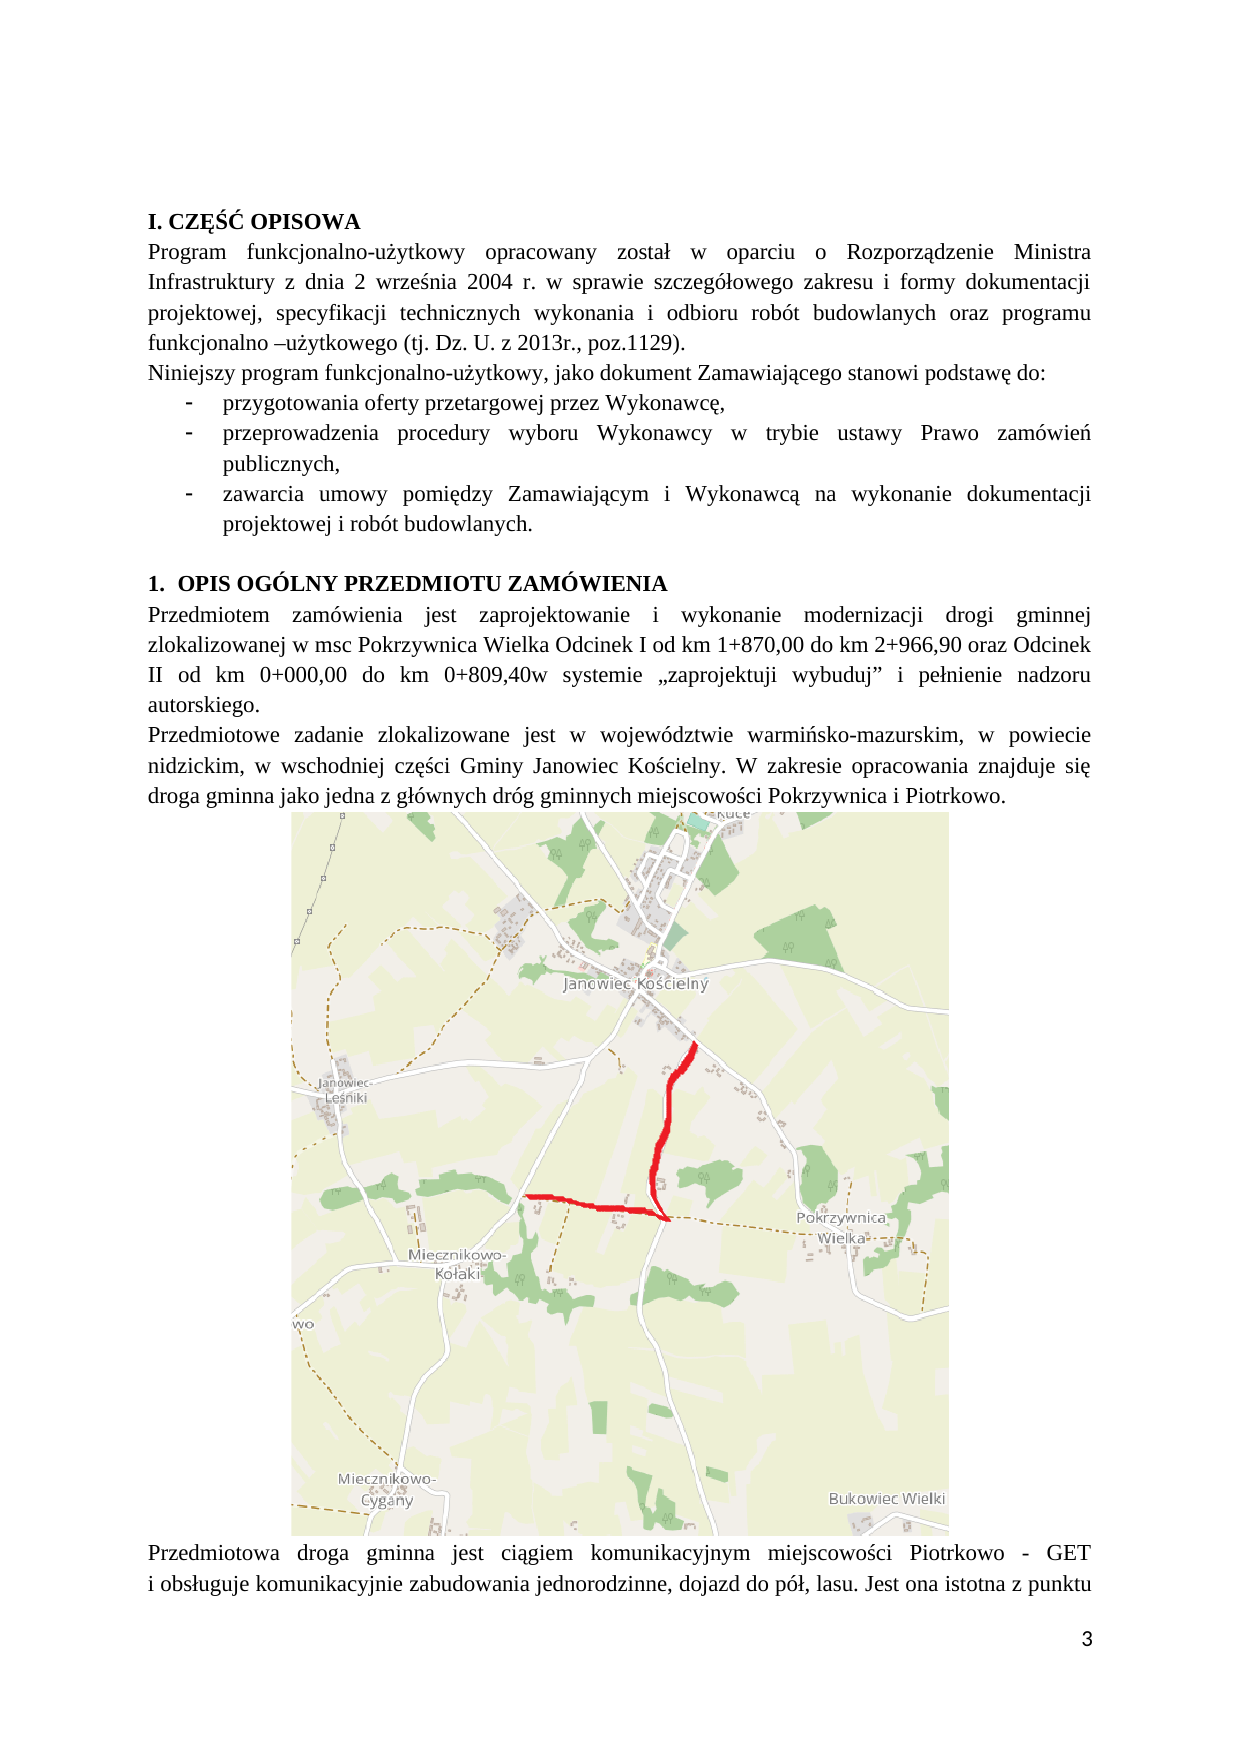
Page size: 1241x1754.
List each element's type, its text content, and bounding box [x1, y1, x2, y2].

text Niniejszy program funkcjonalno-użytkowy, jako dokument Zamawiającego stanowi podstawę do: [148, 359, 1093, 385]
text I. CZĘŚĆ OPISOWA [148, 208, 1093, 234]
list Przedmiotowe zadanie zlokalizowane jest w województwie warmińsko-mazurskim, w powiecie nidzickim, w wschodniej części Gminy Janowiec Kościelny. W zakresie opracowania znajduje się droga gminna jako jedna z głównych dróg gminnych miejscowości Pokrzywnica i Piotrkowo. [148, 722, 1093, 808]
picture [291, 812, 949, 1536]
list zawarcia umowy pomiędzy Zamawiającym i Wykonawcą na wykonanie dokumentacji projektowej i robót budowlanych. [185, 480, 1093, 536]
list przeprowadzenia procedury wyboru Wykonawcy w trybie ustawy Prawo zamówień publicznych, [185, 419, 1093, 476]
list Przedmiotem zamówienia jest zaprojektowanie i wykonanie modernizacji drogi gminnej zlokalizowanej w msc Pokrzywnica Wielka Odcinek I od km 1+870,00 do km 2+966,90 oraz Odcinek II od km 0+000,00 do km 0+809,40w systemie „zaprojektuji wybuduj” i pełnienie nadzoru autorskiego. [148, 601, 1093, 718]
list przygotowania oferty przetargowej przez Wykonawcę, [185, 389, 1093, 416]
text Program funkcjonalno-użytkowy opracowany został w oparciu o Rozporządzenie Ministra Infrastruktury z dnia 2 września 2004 r. w sprawie szczegółowego zakresu i formy dokumentacji projektowej, specyfikacji technicznych wykonania i odbioru robót budowlanych oraz programu funkcjonalno –użytkowego (tj. Dz. U. z 2013r., poz.1129). [148, 238, 1093, 355]
list OPIS OGÓLNY PRZEDMIOTU ZAMÓWIENIA [148, 571, 1093, 597]
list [148, 1539, 1093, 1596]
